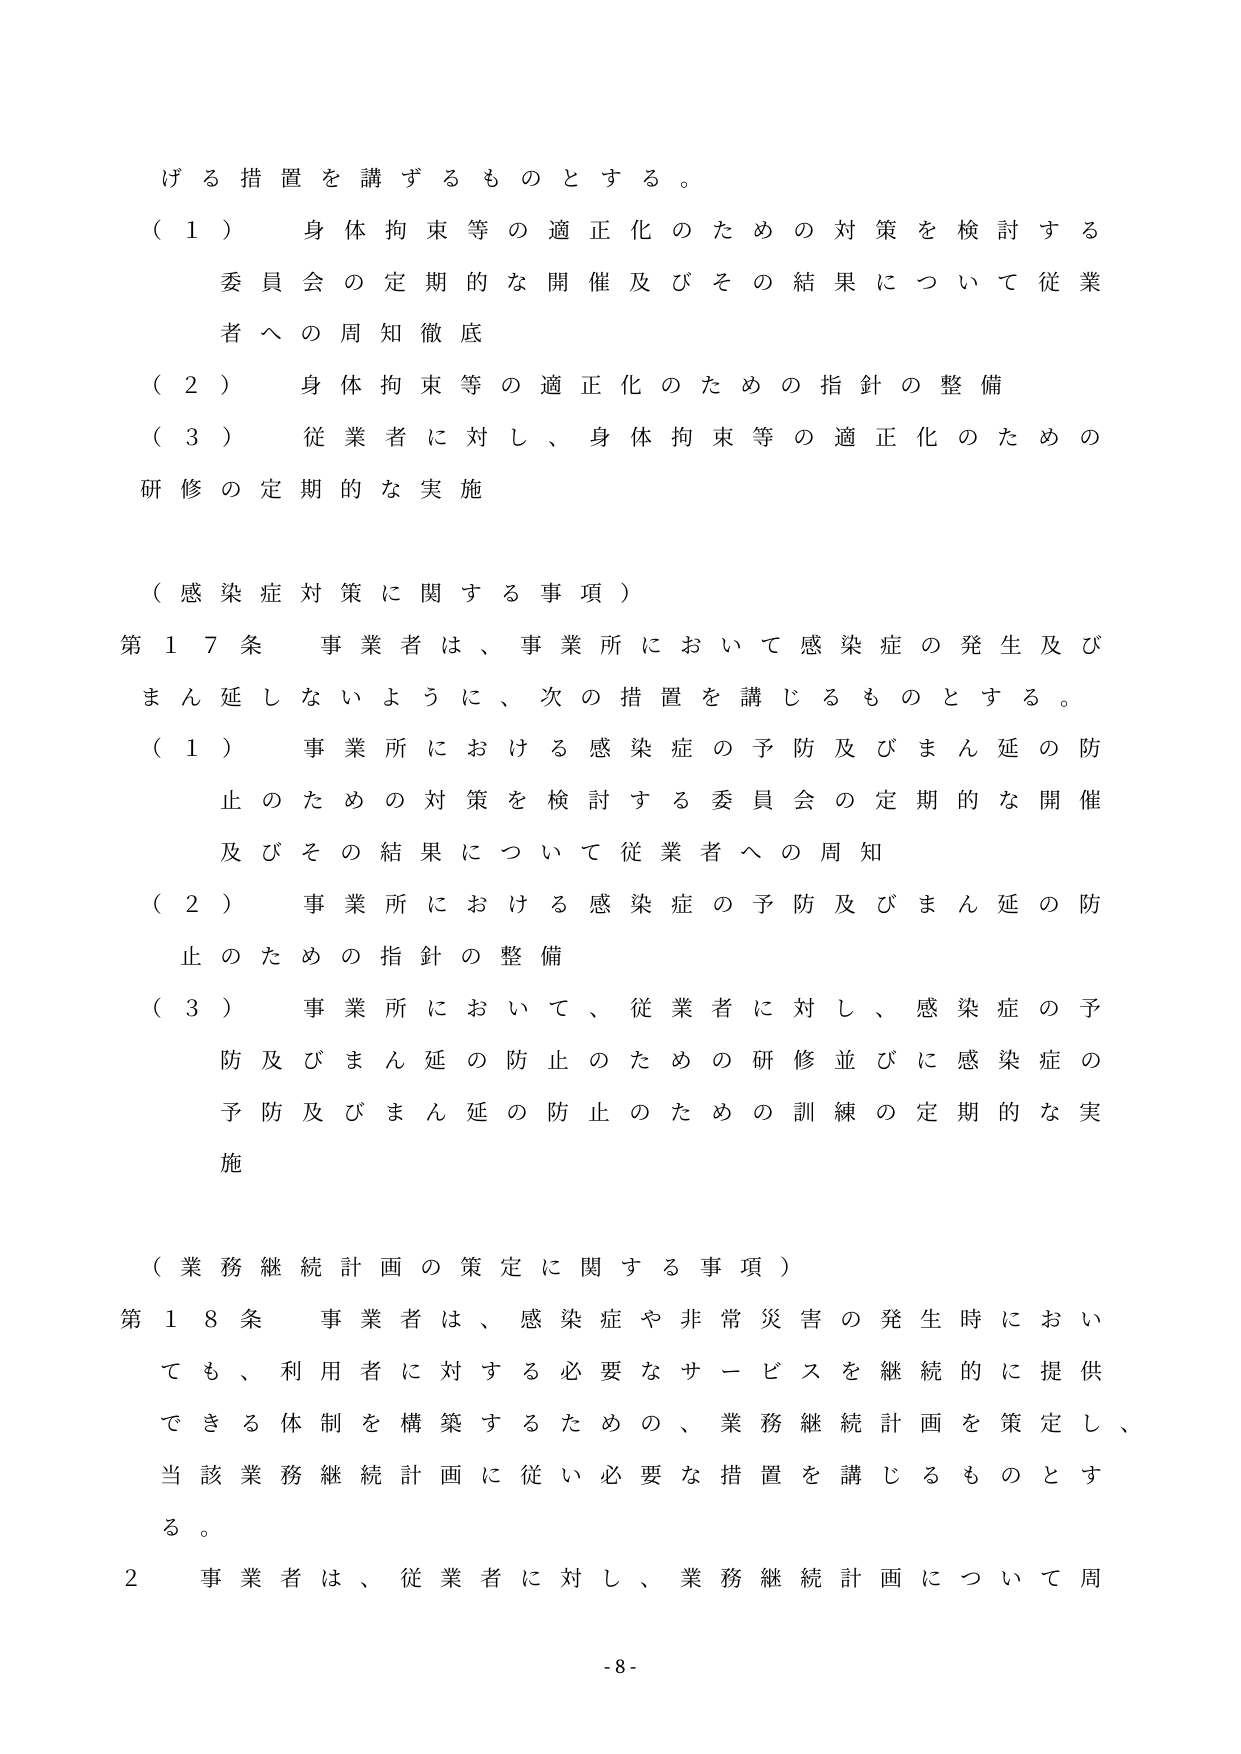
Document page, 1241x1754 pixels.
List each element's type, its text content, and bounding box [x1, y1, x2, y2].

text （１） 身体拘束等の適正化のための対策を検討する委員会の定期的な開催及びその結果について従業者への周知徹底 [140, 203, 1120, 358]
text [120, 151, 1120, 203]
text 第１７条 事業者は、事業所において感染症の発生及びまん延しないように、次の措置を講じるものとする。 [120, 618, 1120, 721]
text （２） 身体拘束等の適正化のための指針の整備 [140, 358, 1120, 410]
text 第１８条 事業者は、感染症や非常災害の発生時においても、利用者に対する必要なサービスを継続的に提供できる体制を構築するための、業務継続計画を策定し、当該業務継続計画に従い必要な措置を講じるものとする。 [120, 1292, 1120, 1551]
text （２） 事業所における感染症の予防及びまん延の防止のための指針の整備 [140, 877, 1120, 981]
text （感染症対策に関する事項） [140, 566, 1120, 618]
text （業務継続計画の策定に関する事項） [140, 1240, 1120, 1292]
text （１） 事業所における感染症の予防及びまん延の防止のための対策を検討する委員会の定期的な開催及びその結果について従業者への周知 [140, 721, 1120, 877]
text （３） 従業者に対し、身体拘束等の適正化のための研修の定期的な実施 [140, 410, 1120, 514]
text （３） 事業所において、従業者に対し、感染症の予防及びまん延の防止のための研修並びに感染症の予防及びまん延の防止のための訓練の定期的な実施 [140, 981, 1120, 1188]
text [120, 1551, 1120, 1603]
